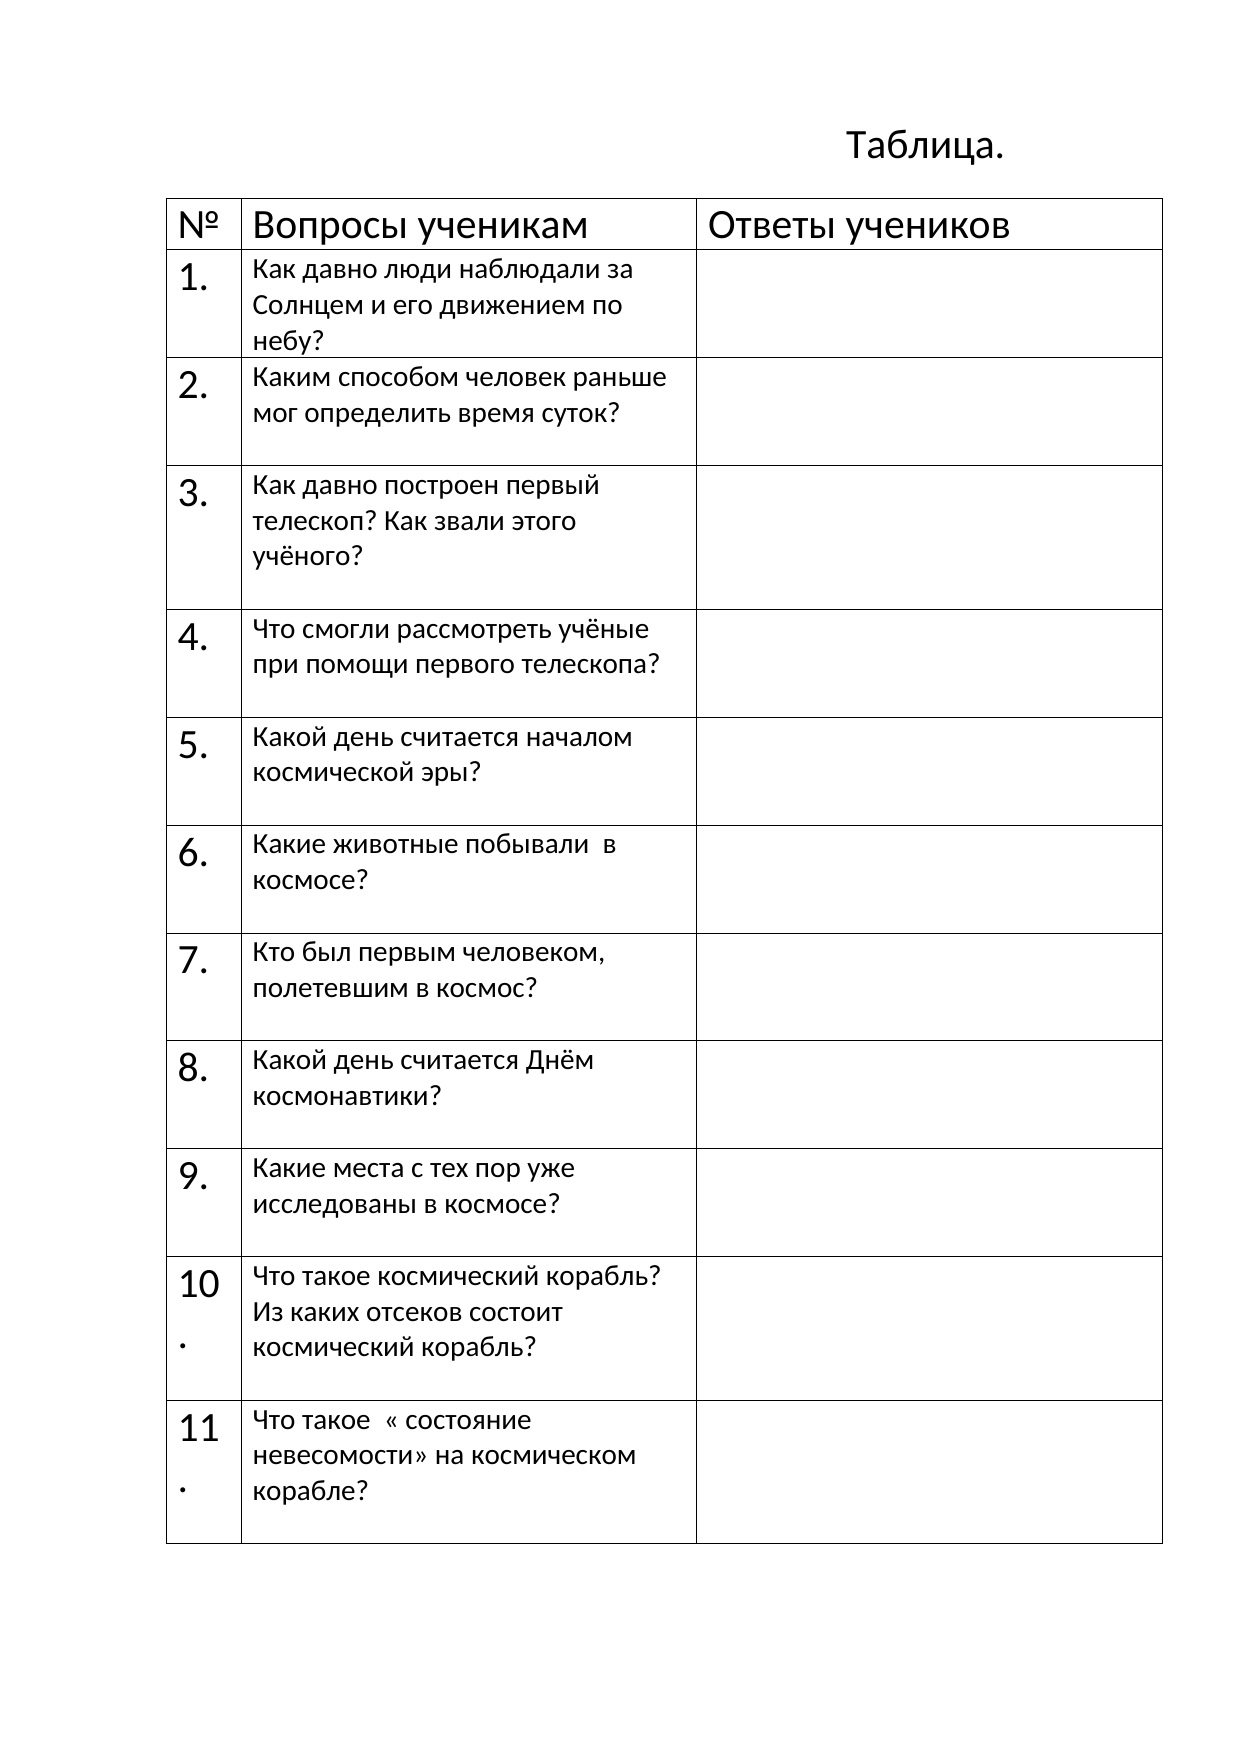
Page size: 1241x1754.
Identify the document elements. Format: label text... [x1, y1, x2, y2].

table_cell 10. [167, 1257, 241, 1400]
table_cell 1. [167, 250, 241, 357]
table_header Вопросы ученикам [242, 199, 696, 249]
table_cell [697, 1149, 1162, 1256]
table_cell Что такое космический корабль? Из каких отсеков состоит космический корабль? [242, 1257, 696, 1400]
table_cell [697, 934, 1162, 1040]
table_cell Какие места с тех пор уже исследованы в космосе? [242, 1149, 696, 1256]
table_cell 3. [167, 466, 241, 609]
table_cell Что такое « состояние невесомости» на космическом корабле? [242, 1401, 696, 1543]
table_cell Какой день считается началом космической эры? [242, 718, 696, 824]
table_cell [697, 1257, 1162, 1400]
text Таблица. [177, 118, 1152, 169]
table_cell [697, 466, 1162, 609]
table_cell [697, 826, 1162, 932]
table_cell 6. [167, 826, 241, 932]
table_cell [697, 1401, 1162, 1543]
table_cell 8. [167, 1041, 241, 1148]
table_cell 7. [167, 934, 241, 1040]
table_cell [697, 610, 1162, 717]
table_header Ответы учеников [697, 199, 1162, 249]
table_cell Какие животные побывали в космосе? [242, 826, 696, 932]
table_cell 9. [167, 1149, 241, 1256]
table_cell 5. [167, 718, 241, 824]
table_cell 4. [167, 610, 241, 717]
table_cell Что смогли рассмотреть учёные при помощи первого телескопа? [242, 610, 696, 717]
table_cell [697, 250, 1162, 357]
table_cell Как давно люди наблюдали за Солнцем и его движением по небу? [242, 250, 696, 357]
table_cell Как давно построен первый телескоп? Как звали этого учёного? [242, 466, 696, 609]
table_cell [697, 358, 1162, 465]
table_header № [167, 199, 241, 249]
table_cell Кто был первым человеком, полетевшим в космос? [242, 934, 696, 1040]
table_cell 11. [167, 1401, 241, 1543]
table_cell Каким способом человек раньше мог определить время суток? [242, 358, 696, 465]
table_cell [697, 1041, 1162, 1148]
table_cell Какой день считается Днём космонавтики? [242, 1041, 696, 1148]
table_cell [697, 718, 1162, 824]
table_cell 2. [167, 358, 241, 465]
